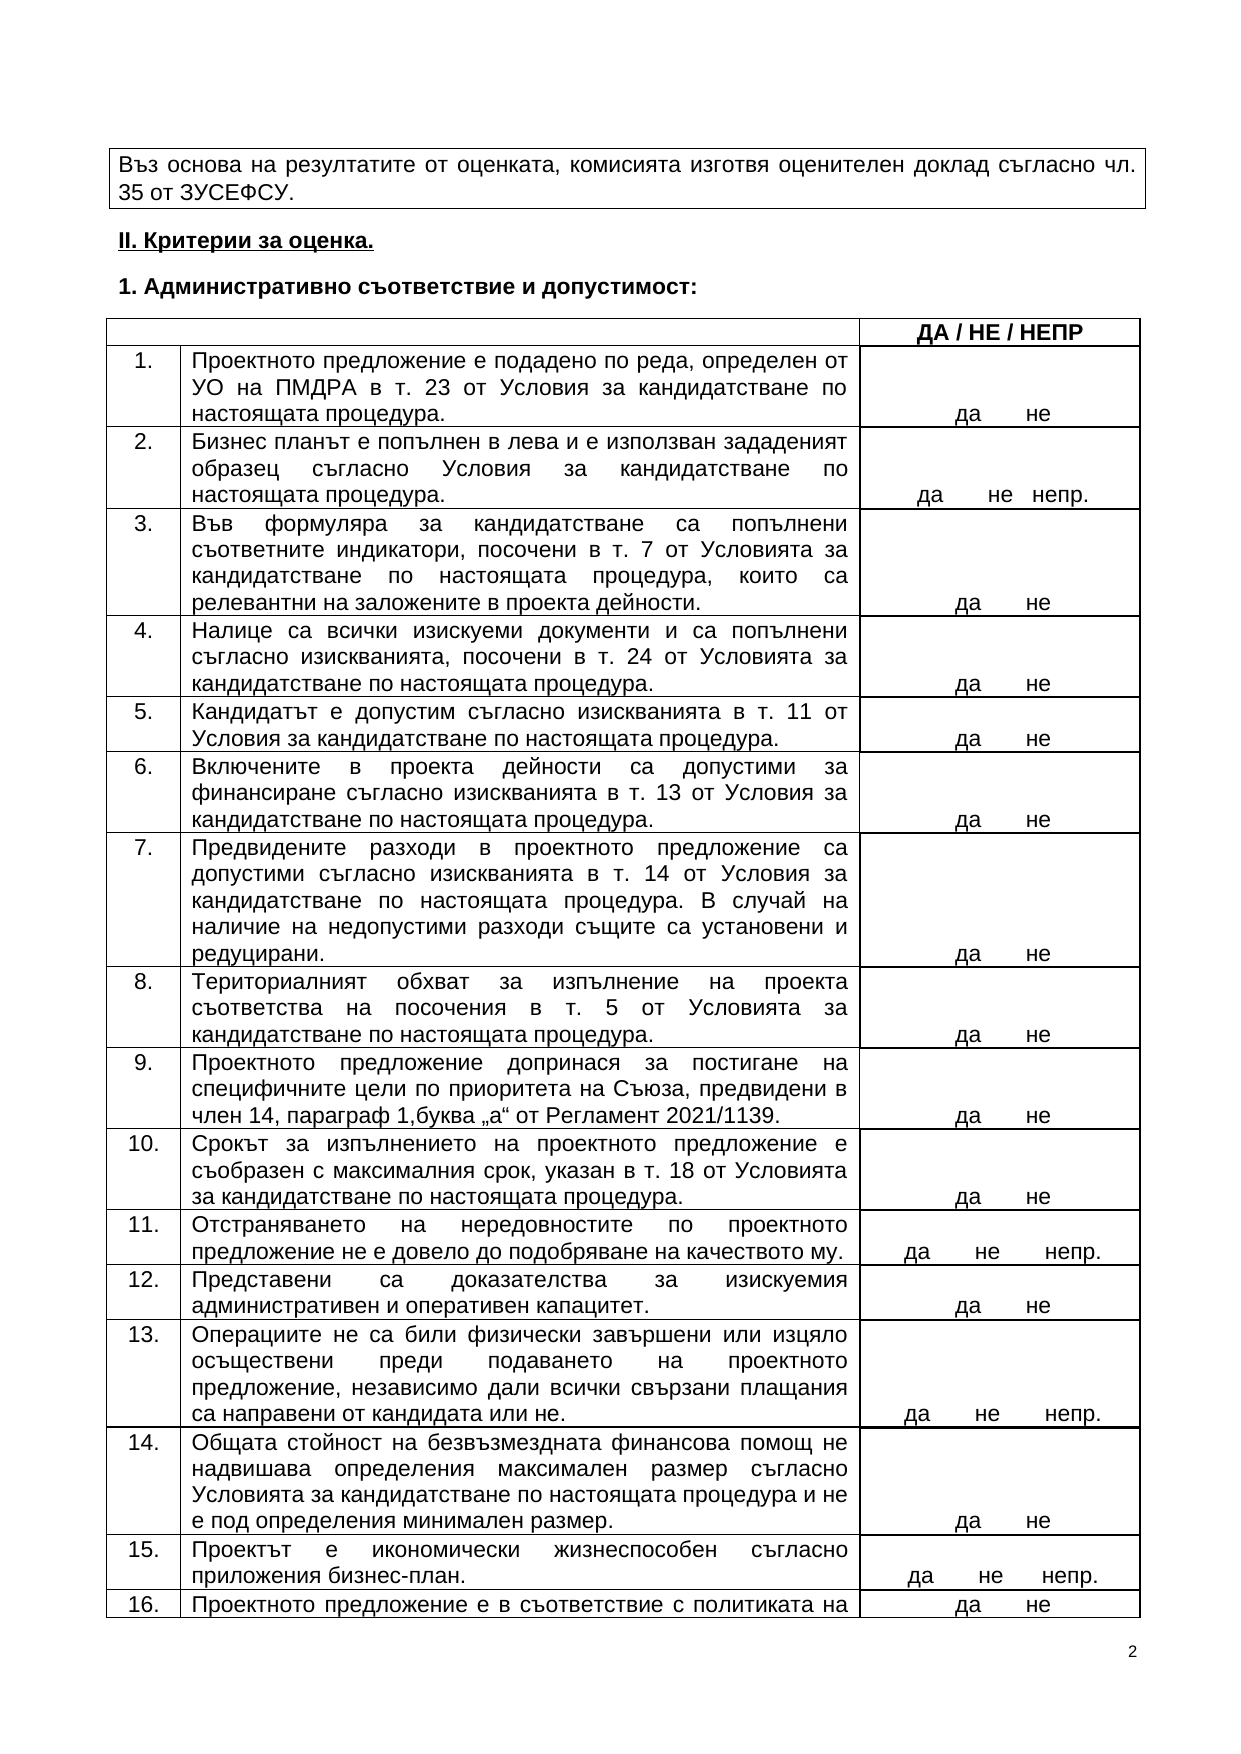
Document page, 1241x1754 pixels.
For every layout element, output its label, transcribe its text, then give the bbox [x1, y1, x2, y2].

table_cell 8. [107, 967, 180, 1047]
table_cell 10. [107, 1129, 180, 1209]
table_cell 2. [107, 427, 180, 507]
table_cell  да  не  непр. [861, 1321, 1139, 1426]
table_cell 4. [107, 616, 180, 696]
table_cell 7. [107, 833, 180, 966]
table_cell Проектното предложение е подадено по реда, определен от УО на ПМДРА в т. 23 от Условия за кандидатстване по настоящата процедура. [181, 346, 859, 426]
table_cell  да  не [861, 1266, 1139, 1319]
table_cell 12. [107, 1265, 180, 1319]
table_cell 9. [107, 1048, 180, 1128]
text II. Критерии за оценка. [118, 227, 1137, 254]
table_cell  да  не  непр. [861, 1211, 1139, 1264]
table_cell 13. [107, 1320, 180, 1426]
table_cell  да  не [860, 753, 1139, 832]
table_cell Кандидатът е допустим съгласно изискванията в т. 11 от Условия за кандидатстване по настоящата процедура. [181, 697, 859, 751]
table_cell 1. [107, 346, 180, 426]
table_cell Проектното предложение допринася за постигане на специфичните цели по приоритета на Съюза, предвидени в член 14, параграф 1,буква „а“ от Регламент 2021/1139. [181, 1048, 859, 1128]
table_cell Отстраняването на нередовностите по проектното предложение не е довело до подобряване на качеството му. [181, 1210, 859, 1264]
table_cell Срокът за изпълнението на проектното предложение е съобразен с максималния срок, указан в т. 18 от Условията за кандидатстване по настоящата процедура. [181, 1129, 859, 1209]
table_cell  да  не [861, 1130, 1139, 1209]
table_cell  да  не [861, 1429, 1139, 1534]
table_cell  да  не  непр. [861, 428, 1139, 507]
table_cell 6. [107, 752, 180, 832]
table_cell Териториалният обхват за изпълнение на проекта съответства на посочения в т. 5 от Условията за кандидатстване по настоящата процедура. [181, 967, 859, 1047]
table_cell  да  не [860, 1049, 1139, 1128]
table_cell Налице са всички изискуеми документи и са попълнени съгласно изискванията, посочени в т. 24 от Условията за кандидатстване по настоящата процедура. [181, 616, 859, 696]
table_cell Във формуляра за кандидатстване са попълнени съответните индикатори, посочени в т. 7 от Условията за кандидатстване по настоящата процедура, които са релевантни на заложените в проекта дейности. [181, 509, 859, 615]
table_cell 3. [107, 509, 180, 615]
table_cell  да  не [861, 1591, 1139, 1617]
table_cell Представени са доказателства за изискуемия административен и оперативен капацитет. [181, 1265, 859, 1319]
table_header [107, 319, 859, 345]
table_cell 14. [107, 1428, 180, 1534]
table_cell Общата стойност на безвъзмездната финансова помощ не надвишава определения максимален размер съгласно Условията за кандидатстване по настоящата процедура и не е под определения минимален размер. [181, 1428, 859, 1534]
table_cell Бизнес планът е попълнен в лева и е използван зададеният образец съгласно Условия за кандидатстване по настоящата процедура. [181, 427, 859, 507]
table_cell  да  не [861, 834, 1139, 966]
table_cell  да  не [861, 347, 1139, 426]
table_cell 15. [107, 1535, 180, 1589]
text 1. Административно съответствие и допустимост: [118, 273, 1137, 299]
table_header ДА / НЕ / НЕПР [860, 319, 1139, 345]
table_cell  да  не  непр. [861, 1536, 1139, 1589]
table_cell 16. [107, 1590, 180, 1617]
table_cell Проектът е икономически жизнеспособен съгласно приложения бизнес-план. [181, 1535, 859, 1589]
table_cell Операциите не са били физически завършени или изцяло осъществени преди подаването на проектното предложение, независимо дали всички свързани плащания са направени от кандидата или не. [181, 1320, 859, 1426]
table_cell Включените в проекта дейности са допустими за финансиране съгласно изискванията в т. 13 от Условия за кандидатстване по настоящата процедура. [181, 752, 859, 832]
table_cell  да  не [861, 617, 1139, 696]
table_cell  да  не [861, 510, 1139, 615]
table_cell 11. [107, 1210, 180, 1264]
table_cell Предвидените разходи в проектното предложение са допустими съгласно изискванията в т. 14 от Условия за кандидатстване по настоящата процедура. В случай на наличие на недопустими разходи същите са установени и редуцирани. [181, 833, 859, 966]
table_cell  да  не [861, 698, 1139, 751]
table_cell  да  не [861, 968, 1139, 1047]
text Въз основа на резултатите от оценката, комисията изготвя оценителен доклад съгласно чл. 35 от ЗУСЕФСУ. [110, 149, 1145, 208]
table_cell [181, 1590, 859, 1617]
table_cell 5. [107, 697, 180, 751]
